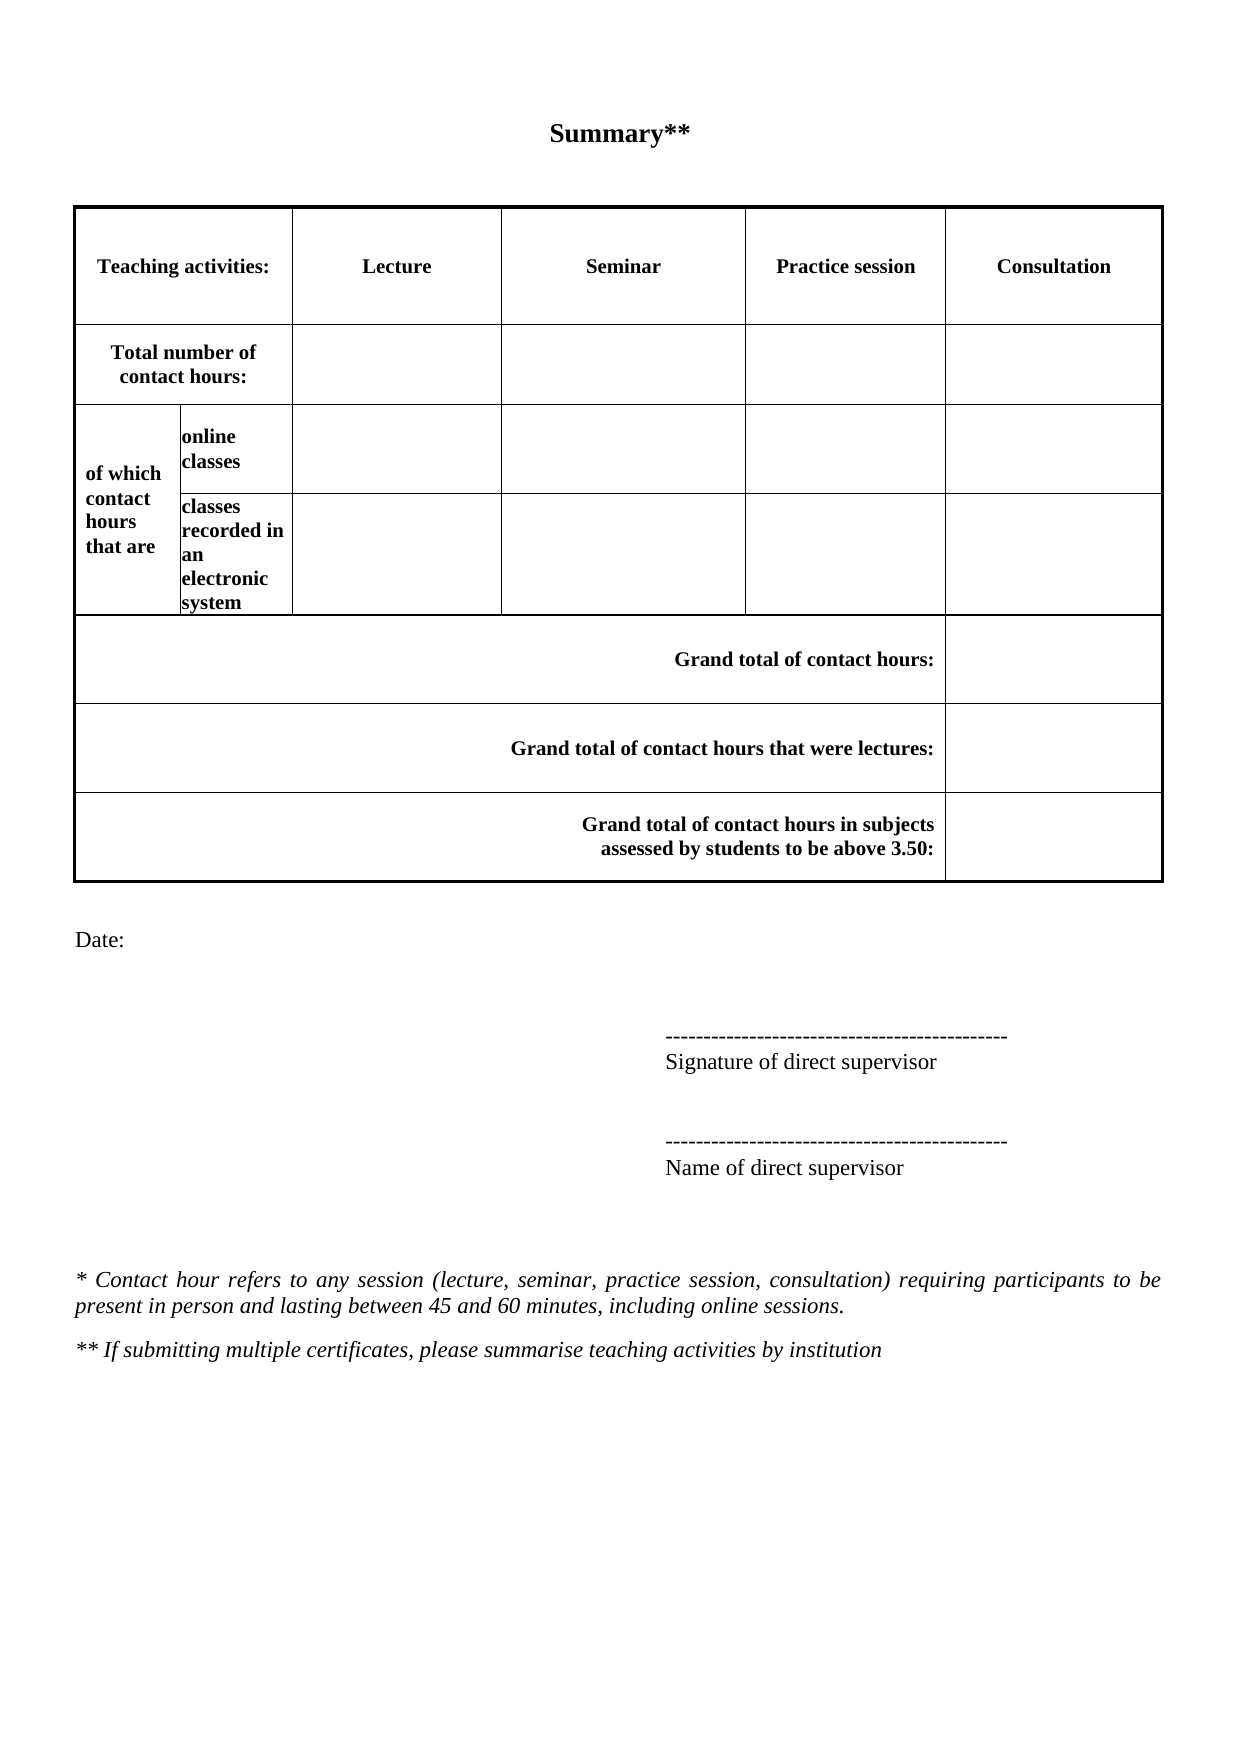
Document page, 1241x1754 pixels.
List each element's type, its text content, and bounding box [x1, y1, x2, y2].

table_cell [946, 793, 1161, 880]
text Date: [75, 926, 1165, 953]
table_header Teaching activities: [76, 209, 292, 323]
table_cell [293, 325, 501, 404]
table_header Lecture [293, 209, 501, 323]
table_cell [946, 494, 1161, 614]
table_header Practice session [746, 209, 945, 323]
table_cell online classes [181, 405, 292, 492]
text Summary** [75, 117, 1165, 148]
text * Contact hour refers to any session (lecture, seminar, practice session, consultation) requiring participants to be present in person and lasting between 45 and 60 minutes, including online sessions. [75, 1266, 1165, 1319]
table_cell Grand total of contact hours: [76, 616, 945, 703]
table_cell Total number of contact hours: [76, 325, 292, 404]
table_cell [946, 405, 1161, 492]
table_cell [946, 616, 1161, 703]
table_cell [746, 405, 945, 492]
text Signature of direct supervisor [591, 1048, 1165, 1075]
table_cell [293, 405, 501, 492]
text ** If submitting multiple certificates, please summarise teaching activities by institution [75, 1336, 1165, 1362]
table_cell [502, 494, 745, 614]
table_cell [746, 494, 945, 614]
table_cell [746, 325, 945, 404]
table_cell [946, 704, 1161, 792]
table_cell of which contact hours that are [76, 405, 180, 614]
table_cell Grand total of contact hours in subjects assessed by students to be above 3.50: [76, 793, 945, 880]
table_header Seminar [502, 209, 745, 323]
text --------------------------------------------- [591, 1022, 1165, 1048]
table_cell [293, 494, 501, 614]
table_header Consultation [946, 209, 1161, 323]
table_cell [946, 325, 1161, 404]
text Name of direct supervisor [591, 1154, 1165, 1180]
table_cell [502, 325, 745, 404]
table_cell Grand total of contact hours that were lectures: [76, 704, 945, 792]
table_cell [502, 405, 745, 492]
text --------------------------------------------- [591, 1127, 1165, 1154]
table_cell classes recorded in an electronic system [181, 494, 292, 614]
